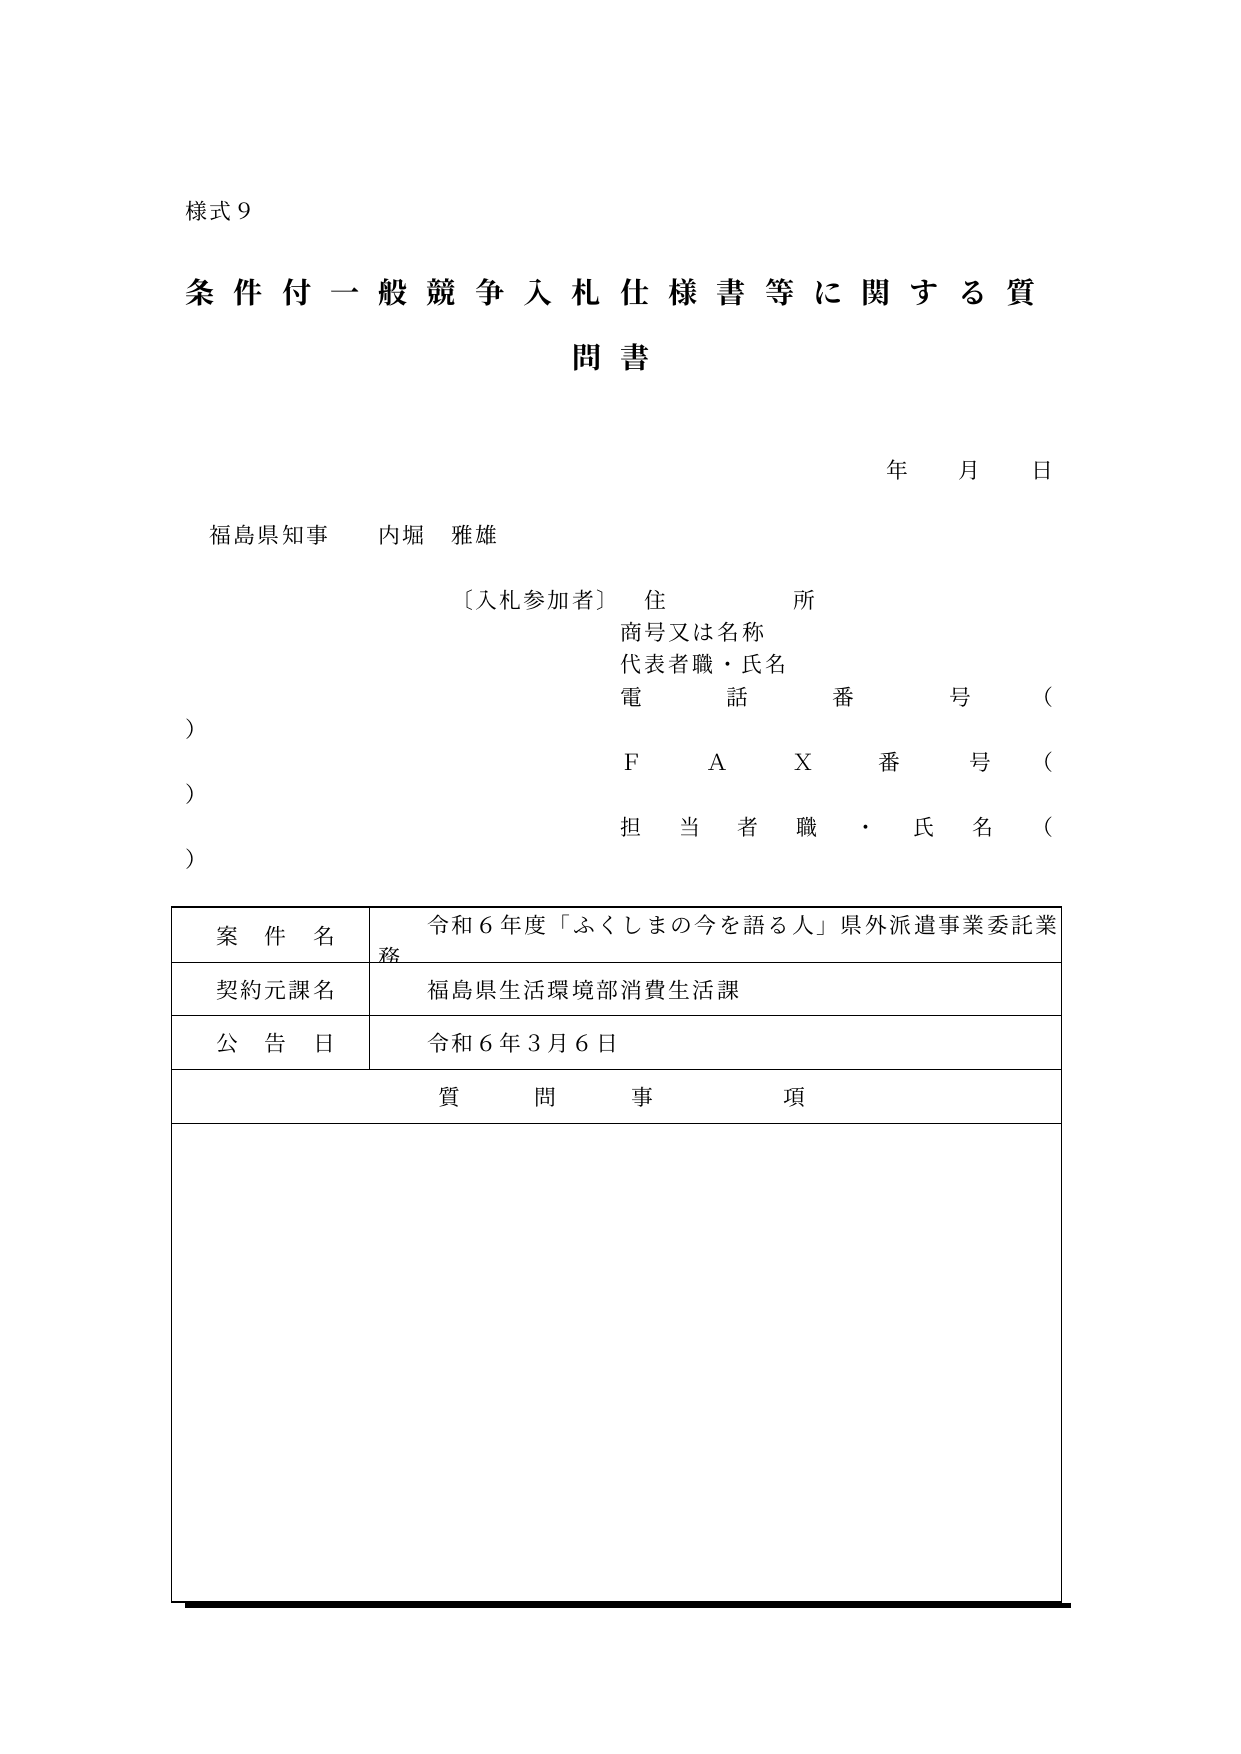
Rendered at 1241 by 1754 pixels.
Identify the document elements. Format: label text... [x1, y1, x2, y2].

text ＦＡＸ番号（ ） [185, 744, 1055, 809]
text 〔入札参加者〕 住所 [185, 582, 1055, 615]
table_cell 公 告 日 [172, 1016, 369, 1069]
text 商号又は名称 [185, 615, 1055, 647]
text 様式９ [185, 194, 1055, 226]
table_cell [1062, 1123, 1068, 1601]
table_cell [1062, 1069, 1068, 1122]
table_cell 質問事項 [172, 1070, 1061, 1122]
text 条件付一般競争入札仕様書等に関する質問書 [185, 258, 1055, 388]
text 福島県知事 内堀 雅雄 [185, 518, 1055, 550]
text 担当者職・氏名（ ） [185, 809, 1055, 874]
table_cell 福島県生活環境部消費生活課 [370, 963, 1061, 1015]
table_header 案 件 名 [172, 908, 369, 962]
table_header [1062, 906, 1068, 1069]
text 電話番号（ ） [185, 680, 1055, 744]
table_cell 令和６年３月６日 [370, 1016, 1061, 1069]
table_cell 契約元課名 [172, 963, 369, 1015]
table_header 令和６年度「ふくしまの今を語る人」県外派遣事業委託業務 [370, 908, 1061, 962]
text 年 月 日 [185, 453, 1055, 485]
table_cell [172, 1124, 1061, 1601]
text 代表者職・氏名 [185, 647, 1055, 680]
